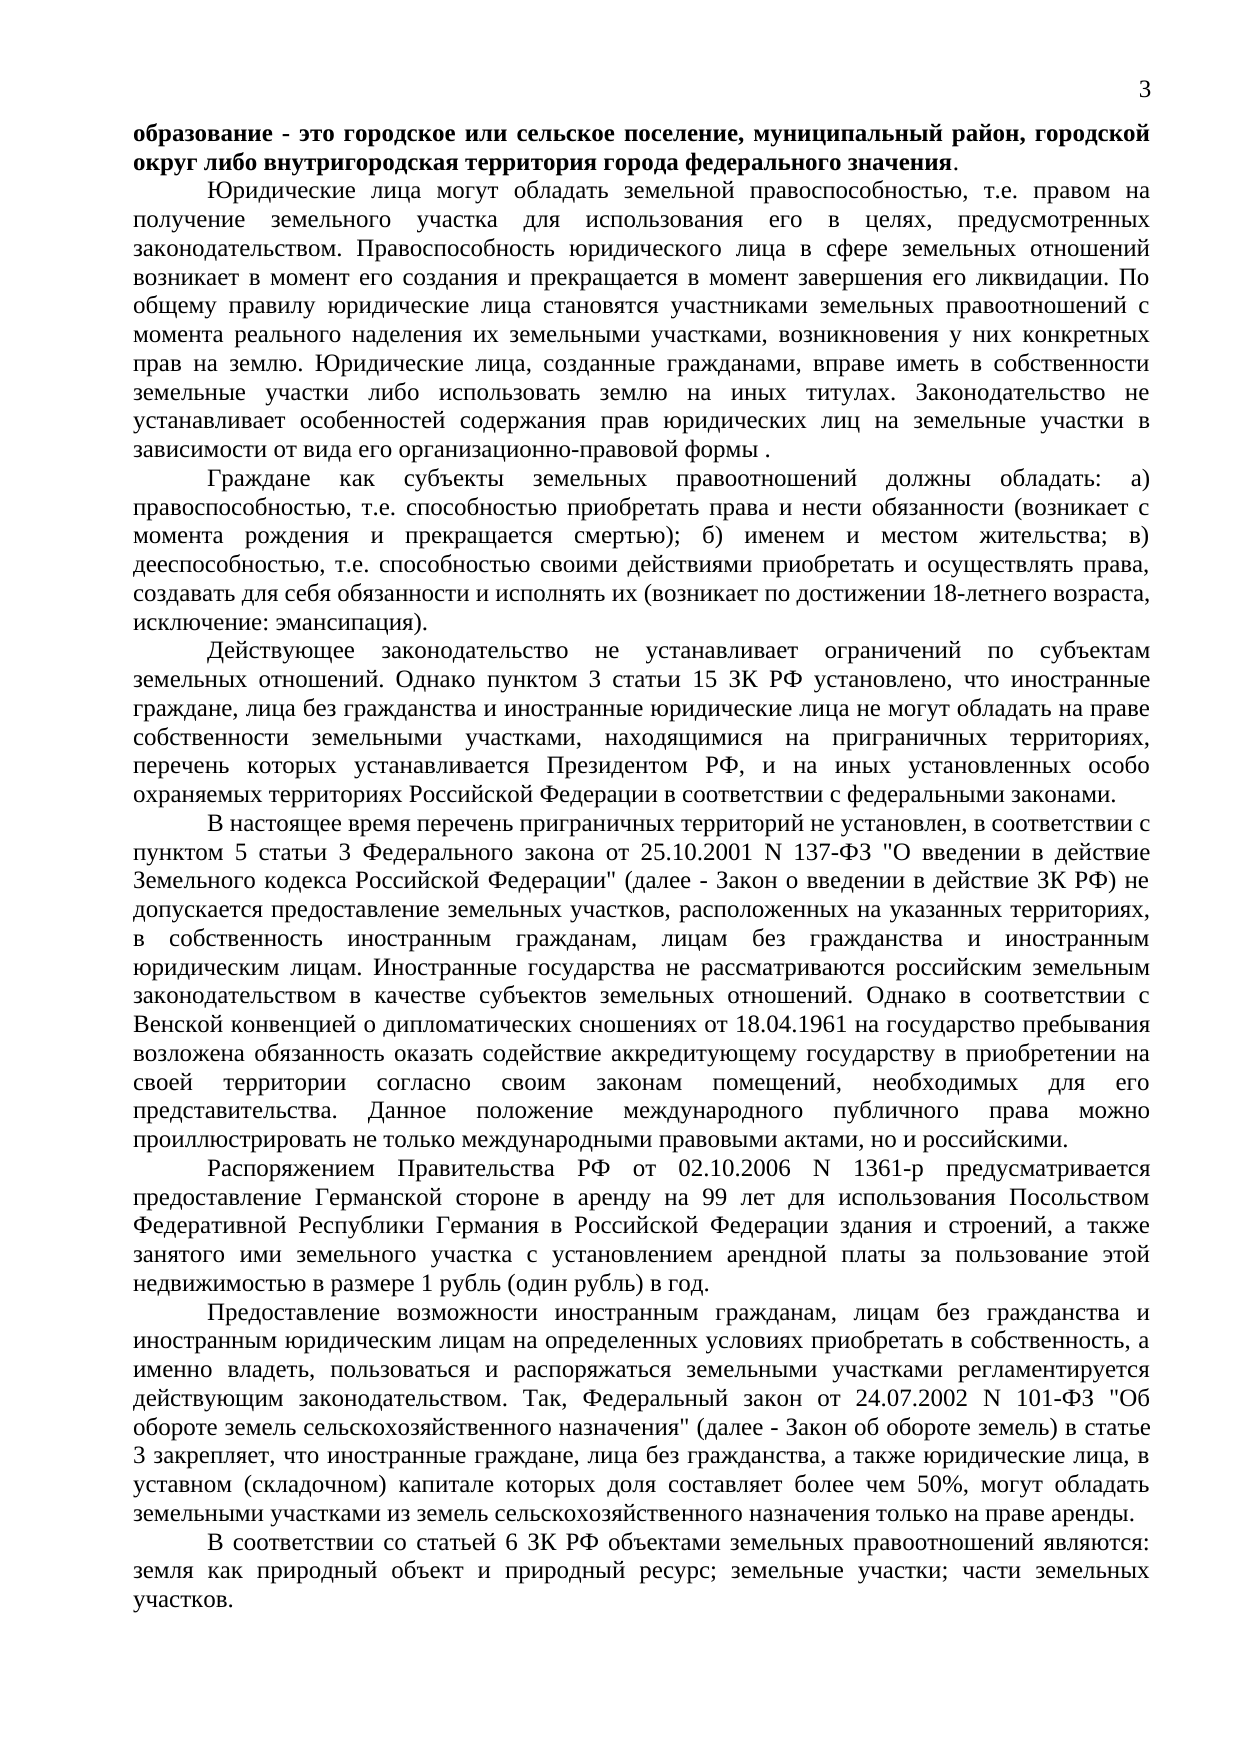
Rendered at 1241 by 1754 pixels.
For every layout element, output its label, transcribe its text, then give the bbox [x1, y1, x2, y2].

text Юридические лица могут обладать земельной правоспособностью, т.е. правом на получение земельного участка для использования его в целях, предусмотренных законодательством. Правоспособность юридического лица в сфере земельных отношений возникает в момент его создания и прекращается в момент завершения его ликвидации. По общему правилу юридические лица становятся участниками земельных правоотношений с момента реального наделения их земельными участками, возникновения у них конкретных прав на землю. Юридические лица, созданные гражданами, вправе иметь в собственности земельные участки либо использовать землю на иных титулах. Законодательство не устанавливает особенностей содержания прав юридических лиц на земельные участки в зависимости от вида его организационно-правовой формы . [133, 176, 1151, 463]
text Распоряжением Правительства РФ от 02.10.2006 N 1361-р предусматривается предоставление Германской стороне в аренду на 99 лет для использования Посольством Федеративной Республики Германия в Российской Федерации здания и строений, а также занятого ими земельного участка с установлением арендной платы за пользование этой недвижимостью в размере 1 рубль (один рубль) в год. [133, 1153, 1151, 1297]
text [133, 118, 1151, 176]
text Граждане как субъекты земельных правоотношений должны обладать: а) правоспособностью, т.е. способностью приобретать права и нести обязанности (возникает с момента рождения и прекращается смертью); б) именем и местом жительства; в) дееспособностью, т.е. способностью своими действиями приобретать и осуществлять права, создавать для себя обязанности и исполнять их (возникает по достижении 18-летнего возраста, исключение: эмансипация). [133, 463, 1151, 636]
text В настоящее время перечень приграничных территорий не установлен, в соответствии с пунктом 5 статьи 3 Федерального закона от 25.10.2001 N 137-ФЗ "О введении в действие Земельного кодекса Российской Федерации" (далее - Закон о введении в действие ЗК РФ) не допускается предоставление земельных участков, расположенных на указанных территориях, в собственность иностранным гражданам, лицам без гражданства и иностранным юридическим лицам. Иностранные государства не рассматриваются российским земельным законодательством в качестве субъектов земельных отношений. Однако в соответствии с Венской конвенцией о дипломатических сношениях от 18.04.1961 на государство пребывания возложена обязанность оказать содействие аккредитующему государству в приобретении на своей территории согласно своим законам помещений, необходимых для его представительства. Данное положение международного публичного права можно проиллюстрировать не только международными правовыми актами, но и российскими. [133, 808, 1151, 1153]
text В соответствии со статьей 6 ЗК РФ объектами земельных правоотношений являются: земля как природный объект и природный ресурс; земельные участки; части земельных участков. [133, 1527, 1151, 1613]
text Предоставление возможности иностранным гражданам, лицам без гражданства и иностранным юридическим лицам на определенных условиях приобретать в собственность, а именно владеть, пользоваться и распоряжаться земельными участками регламентируется действующим законодательством. Так, Федеральный закон от 24.07.2002 N 101-ФЗ "Об обороте земель сельскохозяйственного назначения" (далее - Закон об обороте земель) в статье 3 закрепляет, что иностранные граждане, лица без гражданства, а также юридические лица, в уставном (складочном) капитале которых доля составляет более чем 50%, могут обладать земельными участками из земель сельскохозяйственного назначения только на праве аренды. [133, 1297, 1151, 1527]
text Действующее законодательство не устанавливает ограничений по субъектам земельных отношений. Однако пунктом 3 статьи 15 ЗК РФ установлено, что иностранные граждане, лица без гражданства и иностранные юридические лица не могут обладать на праве собственности земельными участками, находящимися на приграничных территориях, перечень которых устанавливается Президентом РФ, и на иных установленных особо охраняемых территориях Российской Федерации в соответствии с федеральными законами. [133, 636, 1151, 808]
